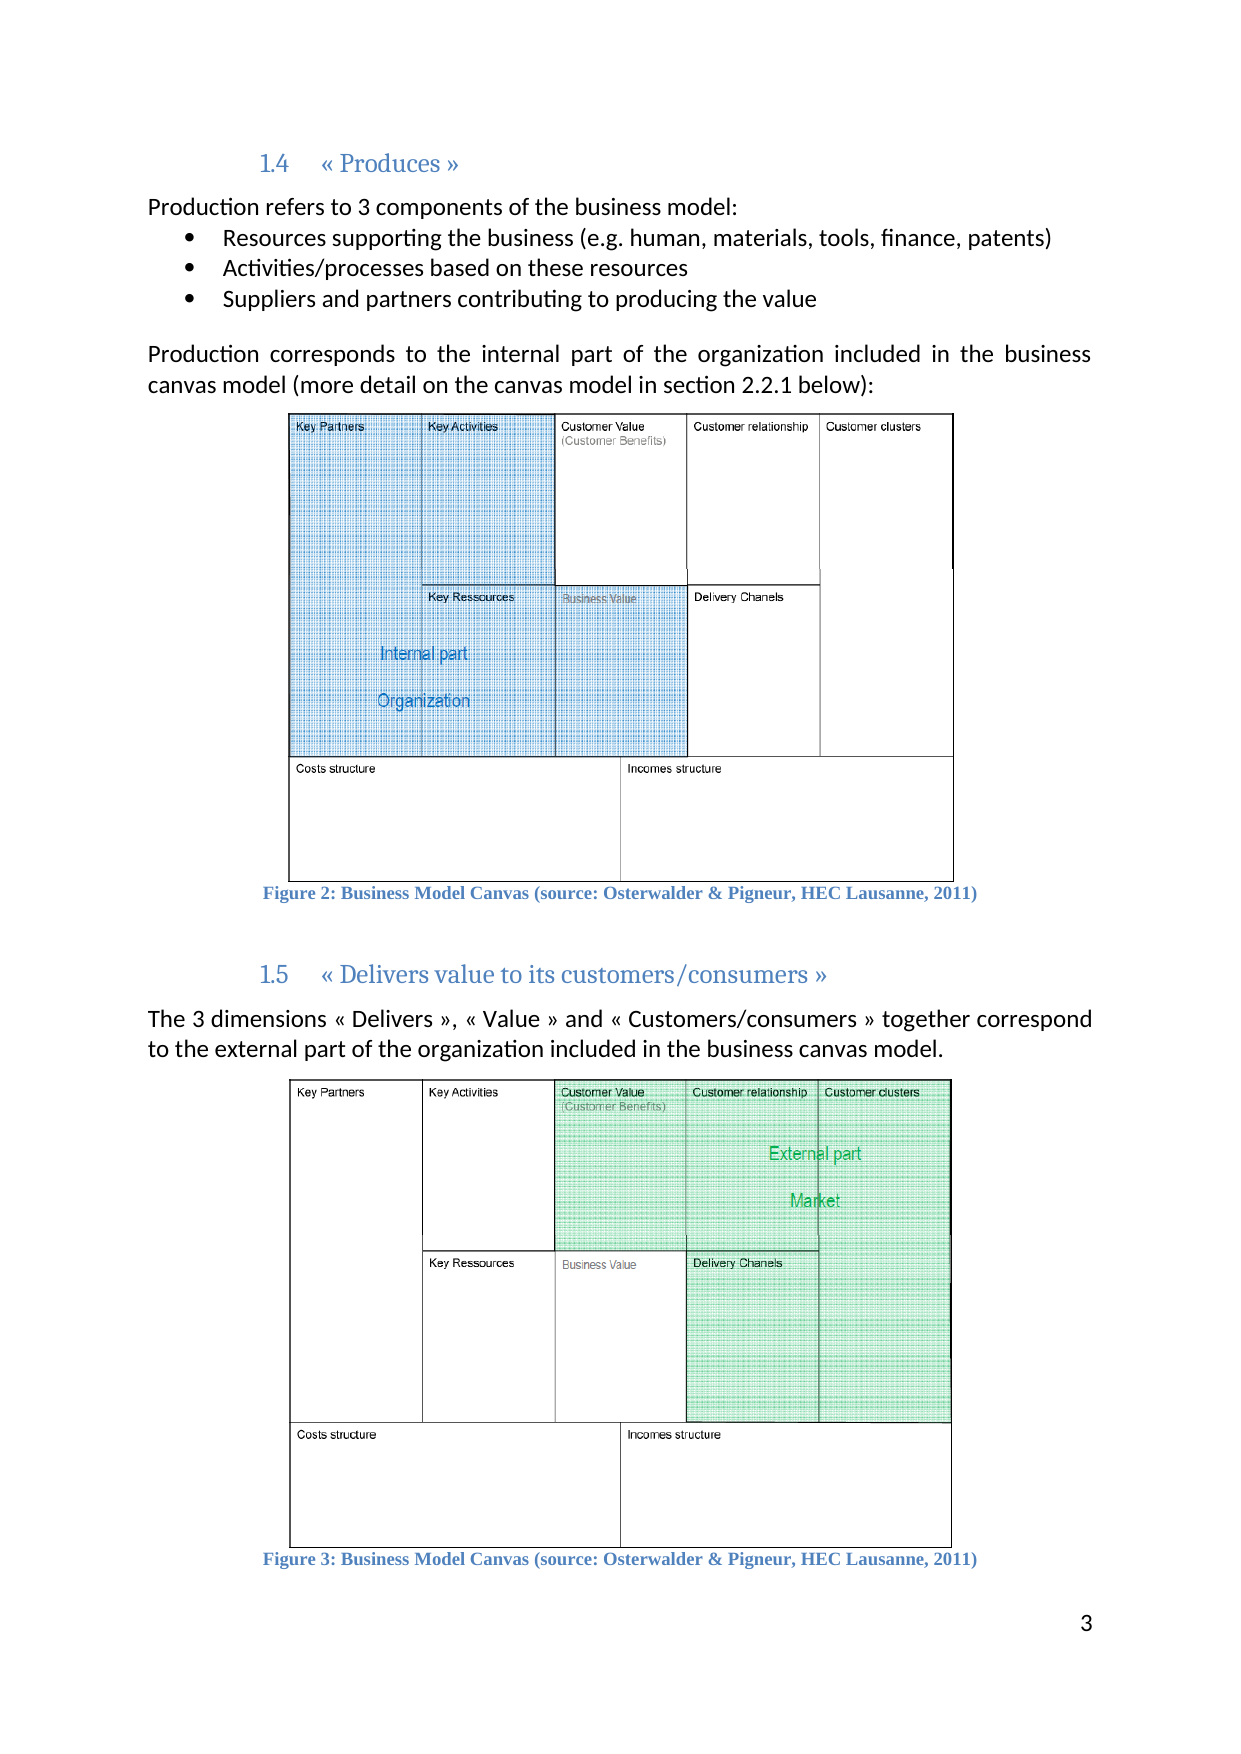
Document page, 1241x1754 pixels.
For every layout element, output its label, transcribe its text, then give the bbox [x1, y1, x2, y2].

text Production refers to 3 components of the business model: [148, 191, 1093, 222]
subtitle « Delivers value to its customers/consumers » [260, 959, 1093, 990]
list Suppliers and partners contributing to producing the value [185, 283, 1093, 313]
list Activities/processes based on these resources [185, 252, 1093, 283]
text The 3 dimensions « Delivers », « Value » and « Customers/consumers » together correspond to the external part of the organization included in the business canvas model. [148, 1003, 1093, 1064]
text Figure 2: Business Model Canvas (source: Osterwalder & Pigneur, HEC Lausanne, 2011) [148, 882, 1093, 904]
text Figure 3: Business Model Canvas (source: Osterwalder & Pigneur, HEC Lausanne, 2011) [148, 1547, 1093, 1569]
text Production corresponds to the internal part of the organization included in the business canvas model (more detail on the canvas model in section 2.2.1 below): [148, 338, 1093, 399]
list Resources supporting the business (e.g. human, materials, tools, finance, patents) [185, 222, 1093, 252]
subtitle « Produces » [260, 148, 1093, 179]
